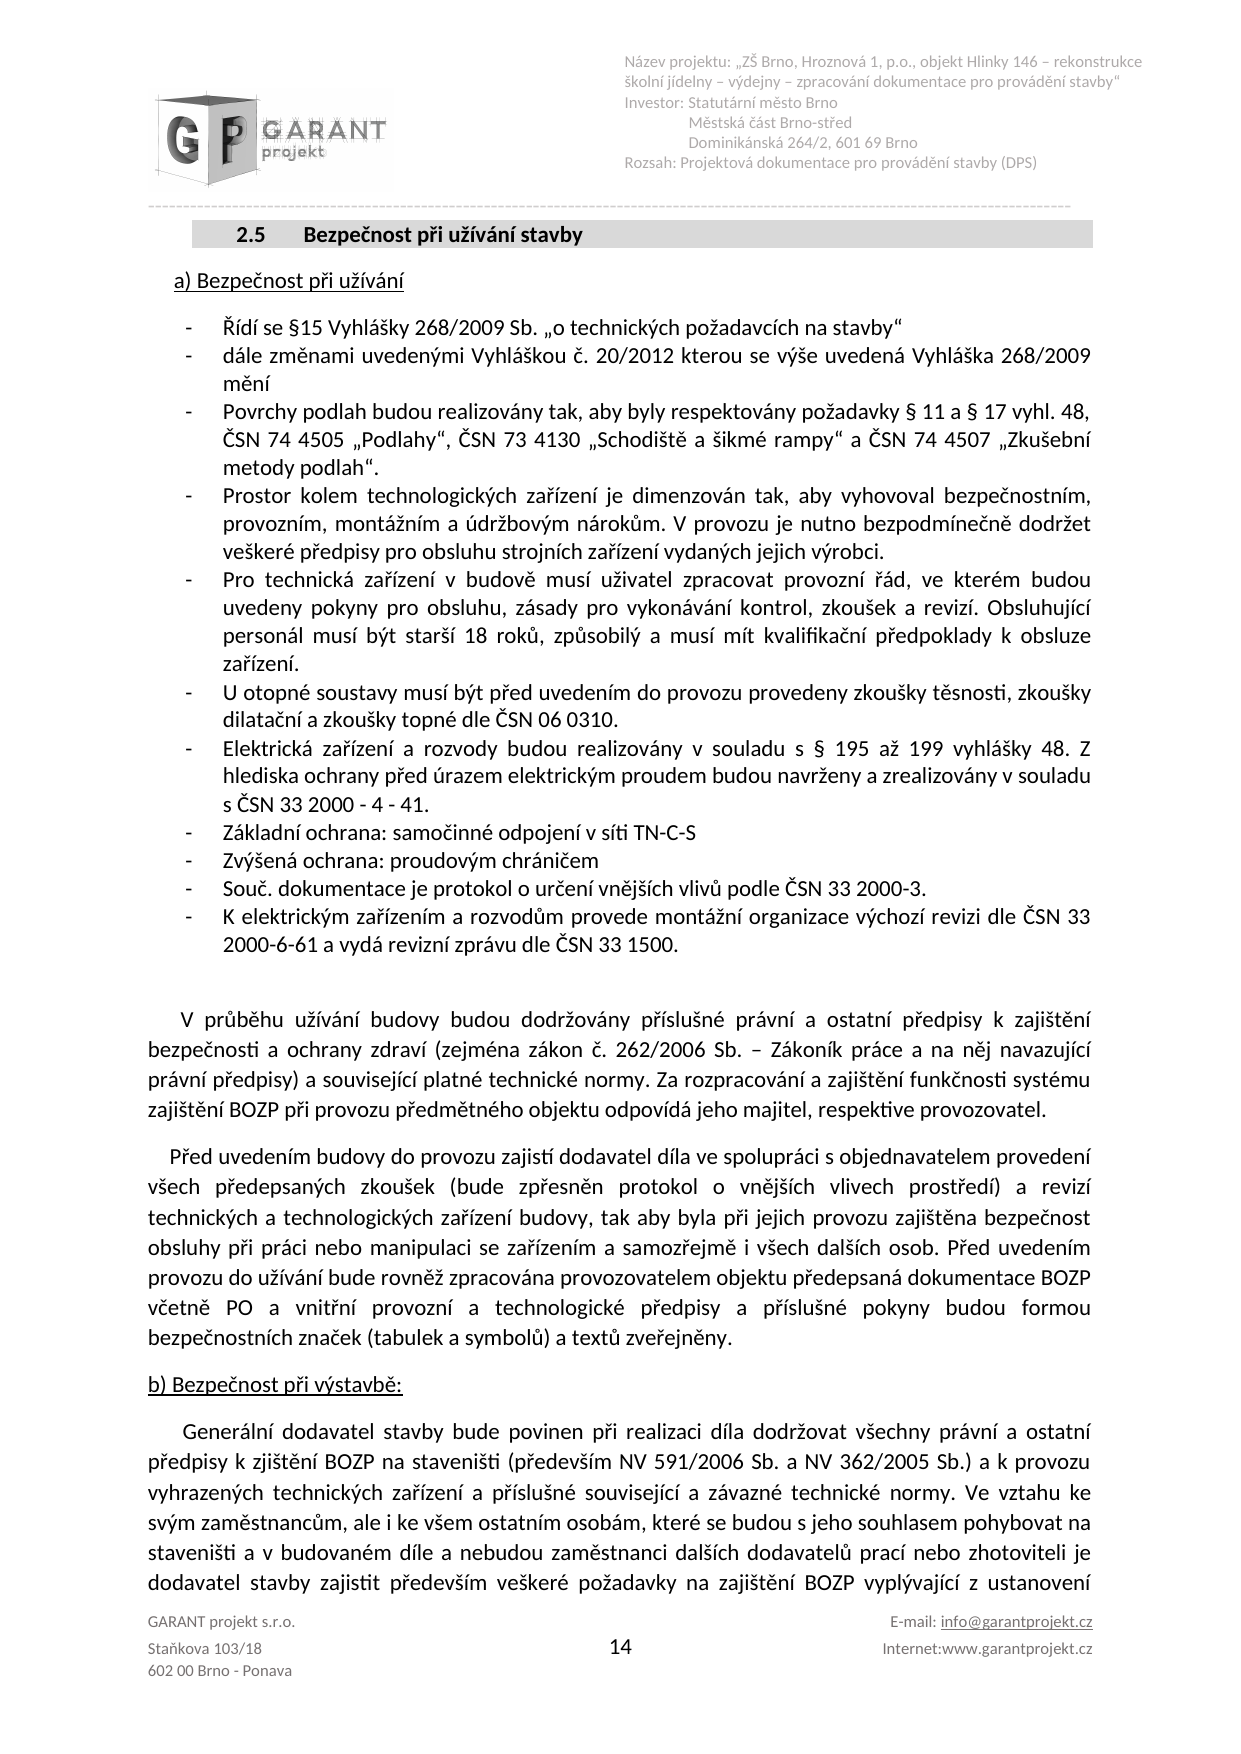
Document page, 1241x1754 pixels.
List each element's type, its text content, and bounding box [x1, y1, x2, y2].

list U otopné soustavy musí být před uvedením do provozu provedeny zkoušky těsnosti, zkoušky dilatační a zkoušky topné dle ČSN 06 0310. [185, 678, 1093, 734]
list Povrchy podlah budou realizovány tak, aby byly respektovány požadavky § 11 a § 17 vyhl. 48, ČSN 74 4505 „Podlahy“, ČSN 73 4130 „Schodiště a šikmé rampy“ a ČSN 74 4507 „Zkušební metody podlah“. [185, 397, 1093, 481]
list Souč. dokumentace je protokol o určení vnějších vlivů podle ČSN 33 2000-3. [185, 874, 1093, 902]
text a) Bezpečnost při užívání [148, 266, 1093, 294]
list Pro technická zařízení v budově musí uživatel zpracovat provozní řád, ve kterém budou uvedeny pokyny pro obsluhu, zásady pro vykonávání kontrol, zkoušek a revizí. Obsluhující personál musí být starší 18 roků, způsobilý a musí mít kvalifikační předpoklady k obsluze zařízení. [185, 566, 1093, 678]
text Před uvedením budovy do provozu zajistí dodavatel díla ve spolupráci s objednavatelem provedení všech předepsaných zkoušek (bude zpřesněn protokol o vnějších vlivech prostředí) a revizí technických a technologických zařízení budovy, tak aby byla při jejich provozu zajištěna bezpečnost obsluhy při práci nebo manipulaci se zařízením a samozřejmě i všech dalších osob. Před uvedením provozu do užívání bude rovněž zpracována provozovatelem objektu předepsaná dokumentace BOZP včetně PO a vnitřní provozní a technologické předpisy a příslušné pokyny budou formou bezpečnostních značek (tabulek a symbolů) a textů zveřejněny. [148, 1142, 1093, 1351]
text b) Bezpečnost při výstavbě: [148, 1370, 1093, 1398]
list K elektrickým zařízením a rozvodům provede montážní organizace výchozí revizi dle ČSN 33 2000-6-61 a vydá revizní zprávu dle ČSN 33 1500. [185, 902, 1093, 958]
list Prostor kolem technologických zařízení je dimenzován tak, aby vyhovoval bezpečnostním, provozním, montážním a údržbovým nárokům. V provozu je nutno bezpodmínečně dodržet veškeré předpisy pro obsluhu strojních zařízení vydaných jejich výrobci. [185, 481, 1093, 566]
text V průběhu užívání budovy budou dodržovány příslušné právní a ostatní předpisy k zajištění bezpečnosti a ochrany zdraví (zejména zákon č. 262/2006 Sb. – Zákoník práce a na něj navazující právní předpisy) a související platné technické normy. Za rozpracování a zajištění funkčnosti systému zajištění BOZP při provozu předmětného objektu odpovídá jeho majitel, respektive provozovatel. [148, 1005, 1093, 1123]
list Zvýšená ochrana: proudovým chráničem [185, 846, 1093, 874]
list dále změnami uvedenými Vyhláškou č. 20/2012 kterou se výše uvedená Vyhláška 268/2009 mění [185, 341, 1093, 397]
list Řídí se §15 Vyhlášky 268/2009 Sb. „o technických požadavcích na stavby“ [185, 313, 1093, 341]
list Bezpečnost při užívání stavby [192, 220, 1093, 248]
list Základní ochrana: samočinné odpojení v síti TN-C-S [185, 818, 1093, 846]
list Elektrická zařízení a rozvody budou realizovány v souladu s § 195 až 199 vyhlášky 48. Z hlediska ochrany před úrazem elektrickým proudem budou navrženy a zrealizovány v souladu s ČSN 33 2000 - 4 - 41. [185, 734, 1093, 818]
picture [147, 88, 394, 192]
